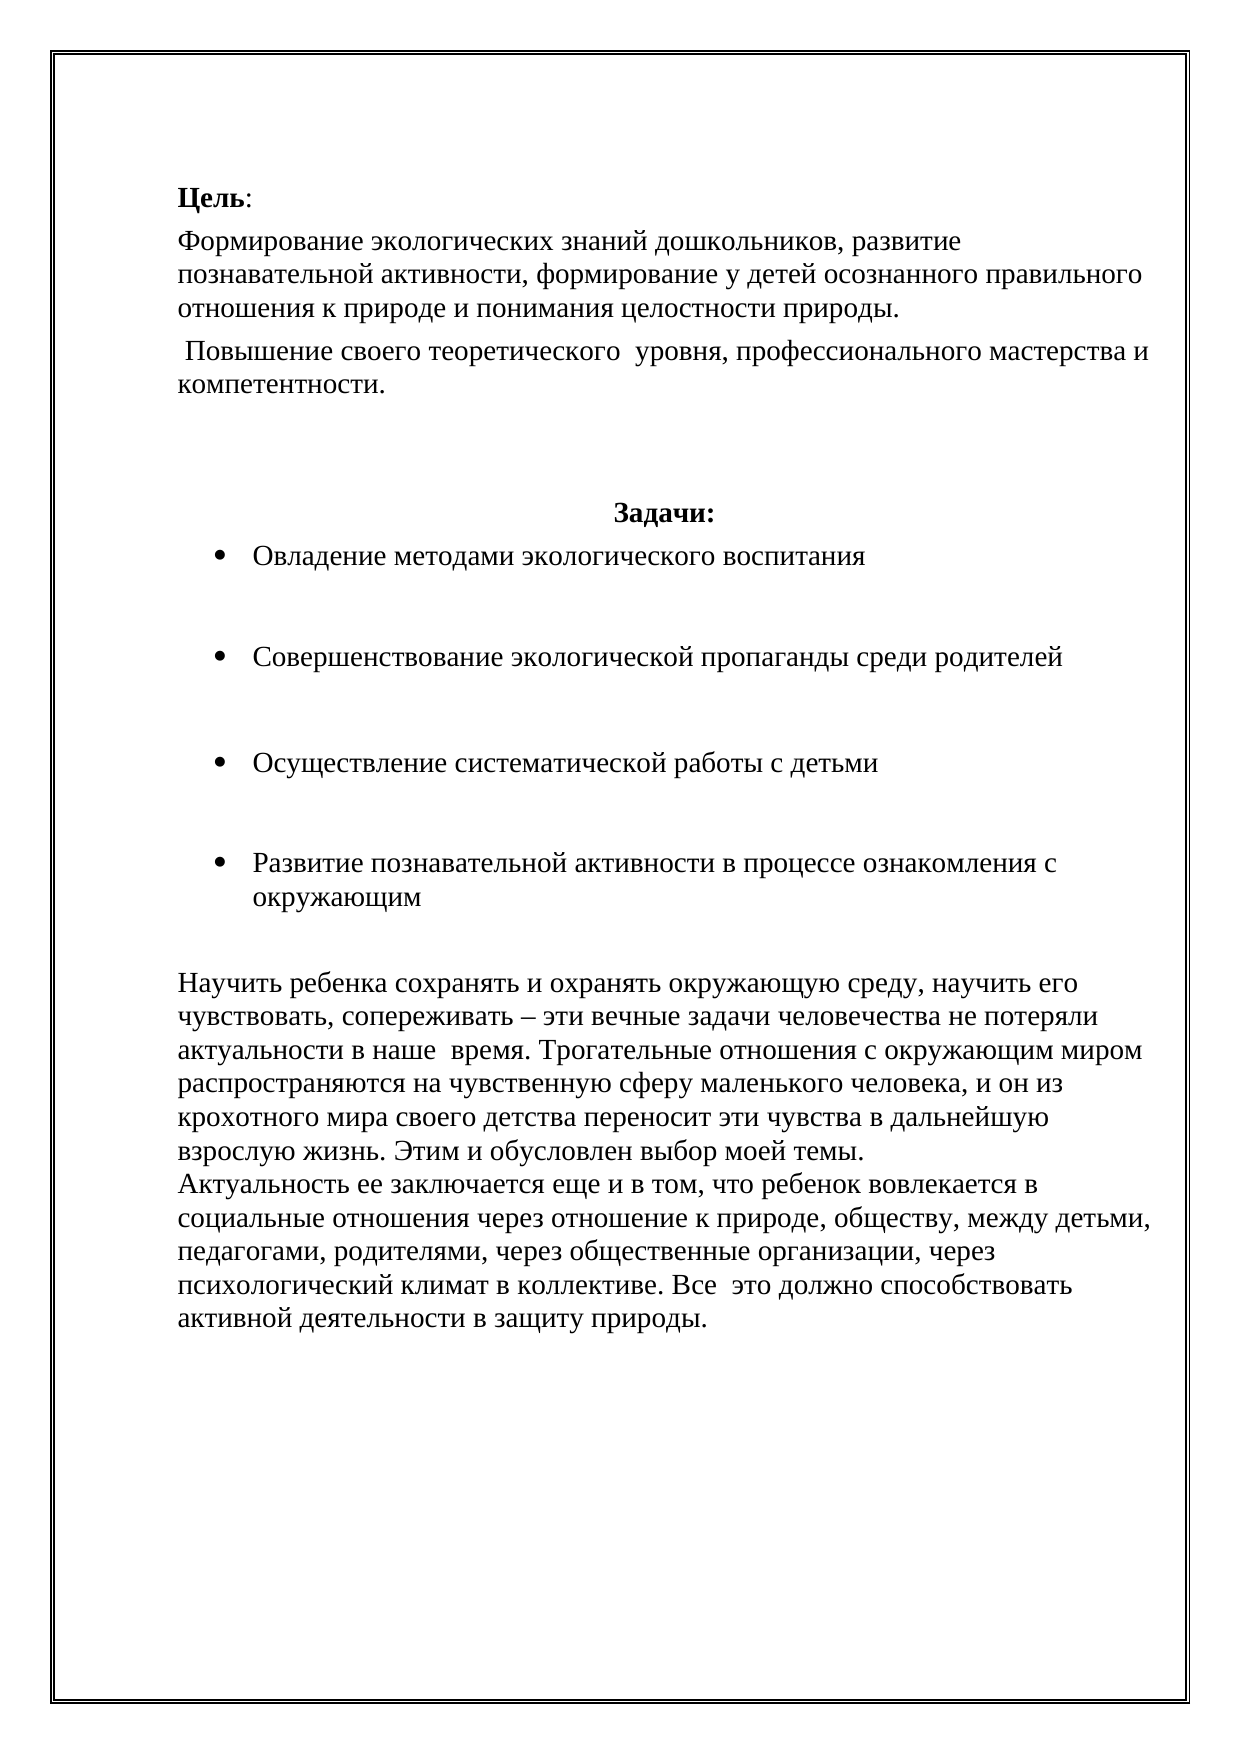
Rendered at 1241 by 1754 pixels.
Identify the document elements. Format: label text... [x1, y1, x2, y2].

text Актуальность ее заключается еще и в том, что ребенок вовлекается в социальные отношения через отношение к природе, обществу, между детьми, педагогами, родителями, через общественные организации, через психологический климат в коллективе. Все это должно способствовать активной деятельности в защиту природы. [177, 1166, 1152, 1334]
list Совершенствование экологической пропаганды среди родителей [215, 639, 1152, 673]
list Развитие познавательной активности в процессе ознакомления с окружающим [215, 846, 1152, 913]
list Овладение методами экологического воспитания [215, 538, 1152, 572]
text Цель: [177, 180, 1152, 214]
text Задачи: [177, 495, 1152, 529]
text Формирование экологических знаний дошкольников, развитие познавательной активности, формирование у детей осознанного правильного отношения к природе и понимания целостности природы. [177, 223, 1152, 324]
text Повышение своего теоретического уровня, профессионального мастерства и компетентности. [177, 333, 1152, 400]
list Осуществление систематической работы с детьми [215, 745, 1152, 778]
text Научить ребенка сохранять и охранять окружающую среду, научить его чувствовать, сопереживать – эти вечные задачи человечества не потеряли актуальности в наше время. Трогательные отношения с окружающим миром распространяются на чувственную сферу маленького человека, и он из крохотного мира своего детства переносит эти чувства в дальнейшую взрослую жизнь. Этим и обусловлен выбор моей темы. [177, 965, 1152, 1166]
